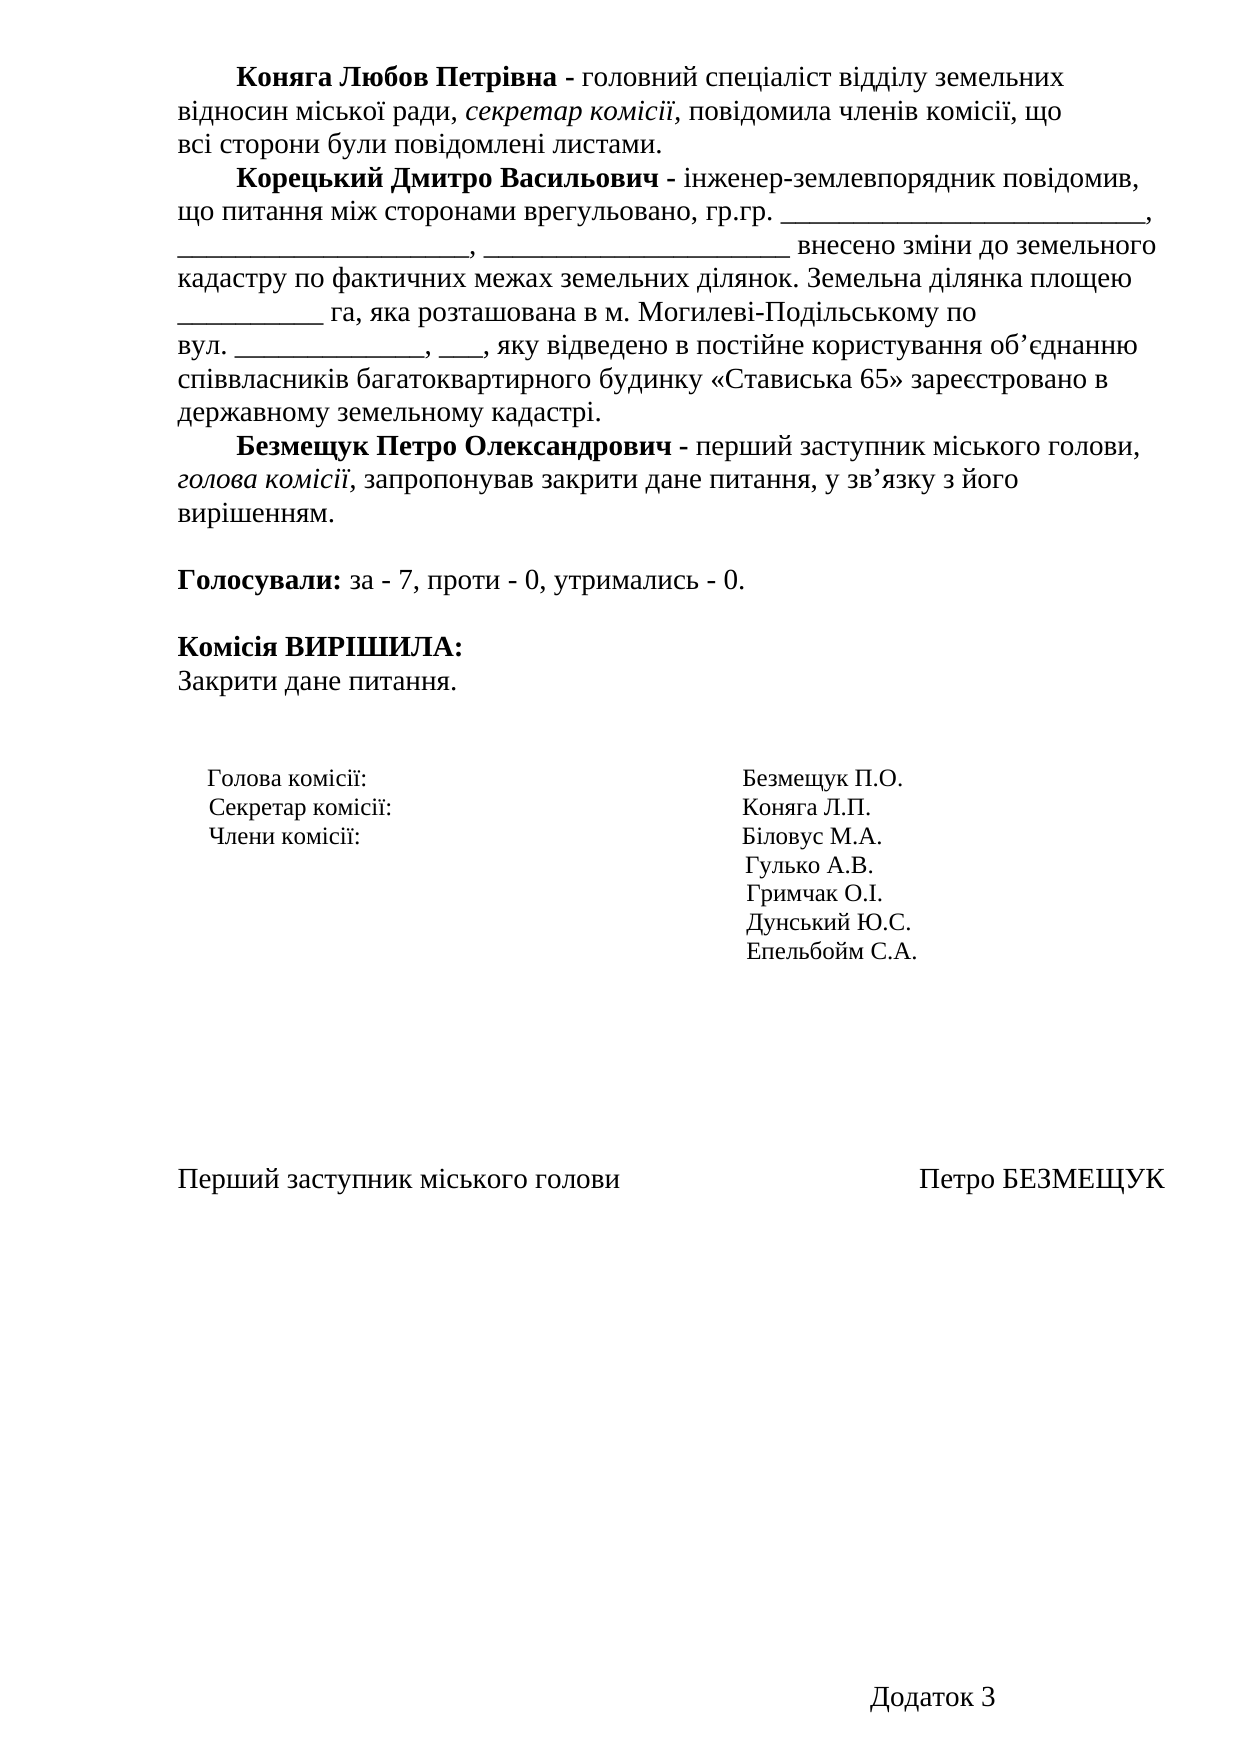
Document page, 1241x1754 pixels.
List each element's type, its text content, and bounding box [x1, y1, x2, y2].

text вул. _____________, ___, яку відведено в постійне користування об’єднанню співвласників багатоквартирного будинку «Стависька 65» зареєстровано в державному земельному кадастрі. [177, 327, 1167, 428]
text Гримчак О.І. [177, 878, 1167, 907]
text Секретар комісії: Коняга Л.П. [177, 792, 1167, 821]
text Гулько А.В. [177, 850, 1167, 878]
text Коняга Любов Петрівна - головний спеціаліст відділу земельних відносин міської ради, секретар комісії, повідомила членів комісії, що [177, 59, 1167, 126]
text Безмещук Петро Олександрович - перший заступник міського голови, голова комісії, запропонував закрити дане питання, у зв’язку з його вирішенням. [177, 428, 1167, 529]
text Корецький Дмитро Васильович - інженер-землевпорядник повідомив, що питання між сторонами врегульовано, гр.гр. _________________________, ____________________, _____________________ внесено зміни до земельного кадастру по фактичних межах земельних ділянок. Земельна ділянка площею __________ га, яка розташована в м. Могилеві-Подільському по [177, 160, 1167, 327]
text Дунський Ю.С. [177, 907, 1167, 936]
text Епельбойм С.А. [177, 936, 1167, 965]
text Перший заступник міського голови Петро БЕЗМЕЩУК [177, 1161, 1167, 1195]
text Голосували: за - 7, проти - 0, утримались - 0. [177, 562, 1167, 596]
text Голова комісії: Безмещук П.О. [177, 763, 1167, 792]
text Члени комісії: Біловус М.А. [177, 821, 1167, 850]
text Закрити дане питання. [177, 663, 1167, 696]
text Комісія ВИРІШИЛА: [177, 629, 1167, 663]
text всі сторони були повідомлені листами. [177, 126, 1167, 160]
text Додаток 3 [177, 1679, 1167, 1712]
